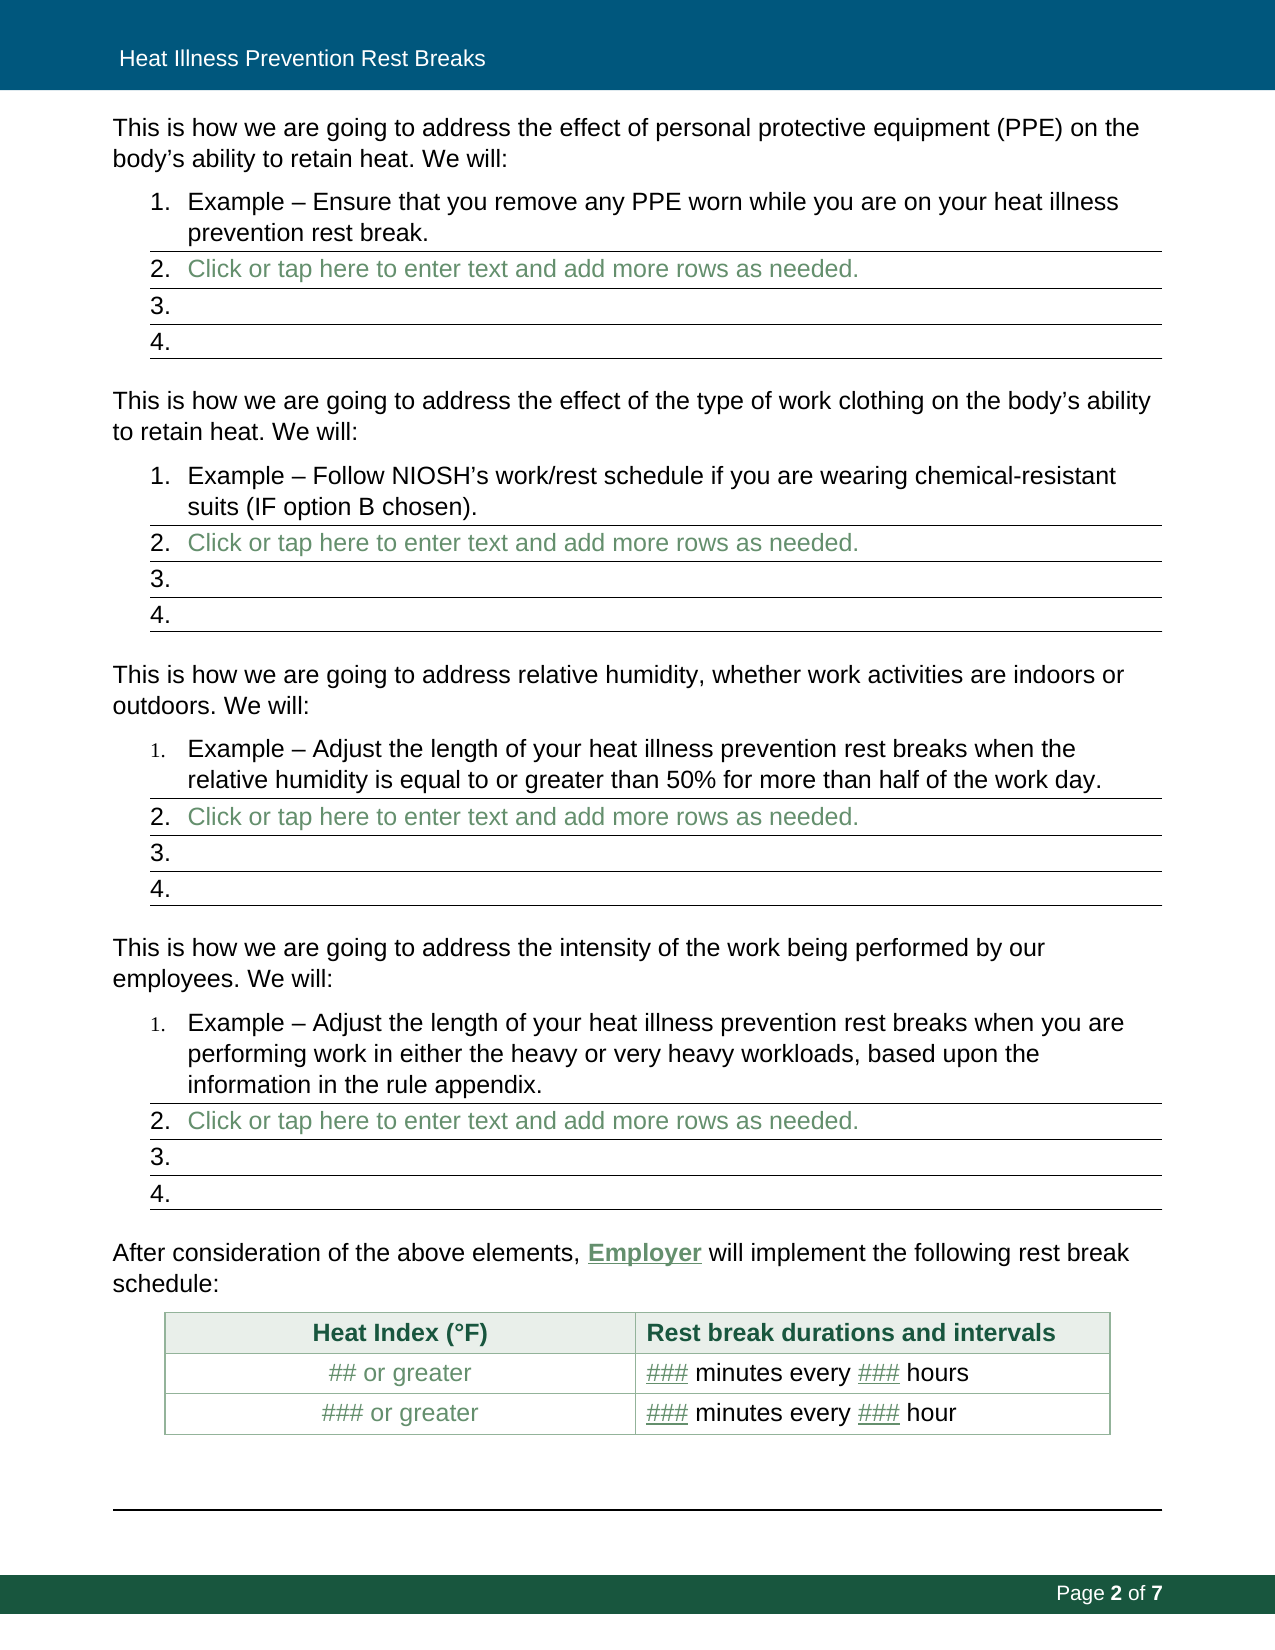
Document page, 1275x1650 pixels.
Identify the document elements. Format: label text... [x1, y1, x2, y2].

text This is how we are going to address relative humidity, whether work activities are indoors or outdoors. We will: [112, 659, 1162, 719]
text After consideration of the above elements, will implement the following rest break schedule: [112, 1238, 1162, 1297]
table_cell [166, 1354, 635, 1393]
table_header Rest break durations and intervals [636, 1313, 1109, 1353]
table_cell minutes every hours [636, 1354, 1109, 1393]
text This is how we are going to address the effect of personal protective equipment (PPE) on the body’s ability to retain heat. We will: [112, 112, 1162, 172]
text This is how we are going to address the intensity of the work being performed by our employees. We will: [112, 933, 1162, 993]
text This is how we are going to address the effect of the type of work clothing on the body’s ability to retain heat. We will: [112, 386, 1162, 446]
table_header Heat Index (°F) [166, 1313, 635, 1353]
